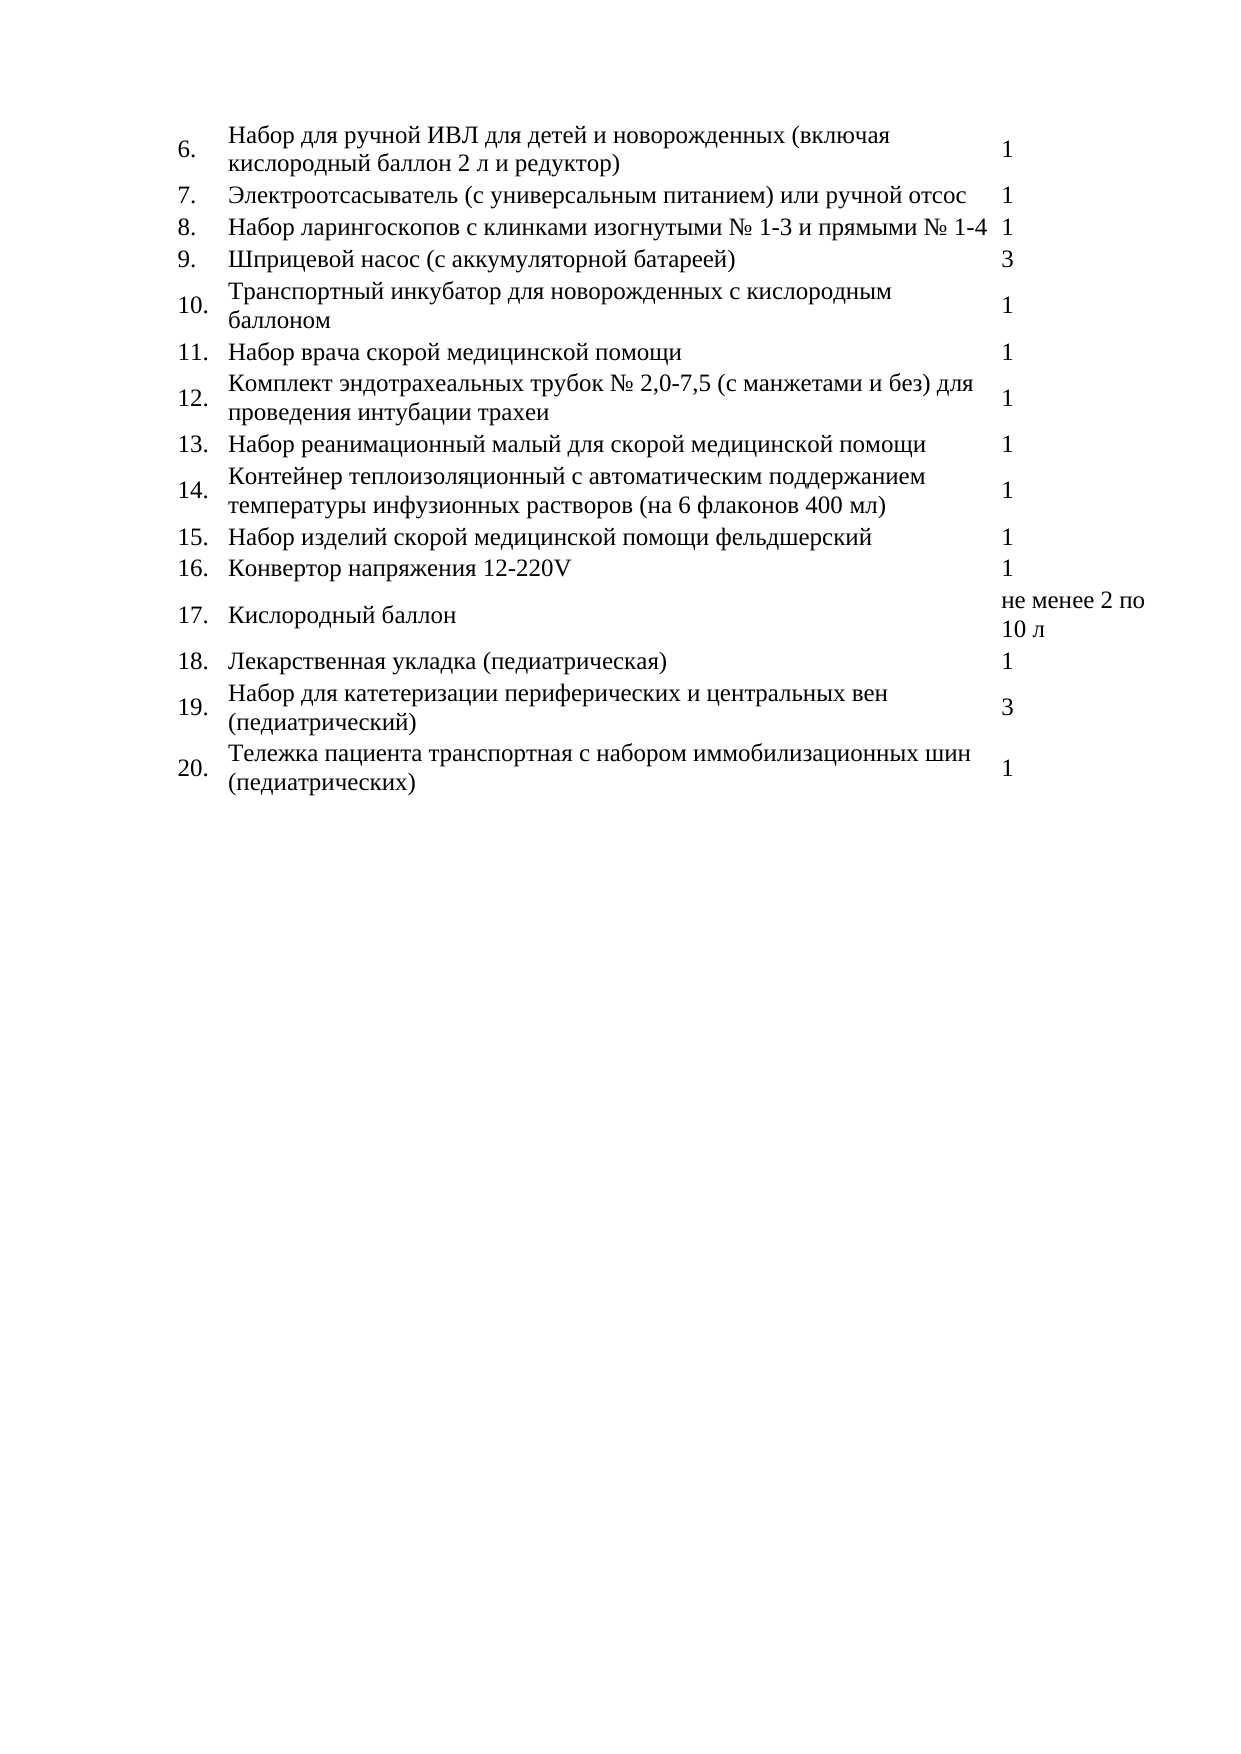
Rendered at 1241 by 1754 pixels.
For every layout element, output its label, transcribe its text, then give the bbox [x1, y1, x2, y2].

table_cell 20. [176, 737, 226, 797]
table_cell 13. [176, 428, 226, 459]
table_cell 18. [176, 644, 226, 676]
table_cell Электроотсасыватель (с универсальным питанием) или ручной отсос [226, 179, 999, 211]
table_cell Комплект эндотрахеальных трубок № 2,0-7,5 (с манжетами и без) для проведения интубации трахеи [226, 367, 999, 427]
table_cell 17. [176, 584, 226, 644]
table_cell 1 [1000, 428, 1159, 459]
table_cell Транспортный инкубатор для новорожденных с кислородным баллоном [226, 274, 999, 335]
table_cell Тележка пациента транспортная с набором иммобилизационных шин (педиатрических) [226, 737, 999, 797]
table_cell не менее 2 по 10 л [1000, 584, 1159, 644]
table_cell 16. [176, 552, 226, 584]
table_cell 14. [176, 459, 226, 520]
table_cell Конвертор напряжения 12-220V [226, 552, 999, 584]
table_cell Набор реанимационный малый для скорой медицинской помощи [226, 428, 999, 459]
table_cell 1 [1000, 644, 1159, 676]
table_cell 1 [1000, 367, 1159, 427]
table_cell 10. [176, 274, 226, 335]
table_cell 19. [176, 676, 226, 737]
table_cell 11. [176, 335, 226, 367]
table_cell Лекарственная укладка (педиатрическая) [226, 644, 999, 676]
table_cell 1 [1000, 552, 1159, 584]
table_cell Кислородный баллон [226, 584, 999, 644]
table_cell 3 [1000, 243, 1159, 274]
table_cell 3 [1000, 676, 1159, 737]
table_cell Контейнер теплоизоляционный с автоматическим поддержанием температуры инфузионных растворов (на 6 флаконов 400 мл) [226, 459, 999, 520]
table_cell 9. [176, 243, 226, 274]
table_cell Набор изделий скорой медицинской помощи фельдшерский [226, 520, 999, 552]
table_cell Набор для катетеризации периферических и центральных вен (педиатрический) [226, 676, 999, 737]
table_cell Набор врача скорой медицинской помощи [226, 335, 999, 367]
table_cell 1 [1000, 274, 1159, 335]
table_cell 1 [1000, 520, 1159, 552]
table_cell 8. [176, 211, 226, 242]
table_cell 1 [1000, 459, 1159, 520]
table_cell Набор для ручной ИВЛ для детей и новорожденных (включая кислородный баллон 2 л и редуктор) [226, 118, 999, 179]
table_cell 1 [1000, 118, 1159, 179]
table_cell 12. [176, 367, 226, 427]
table_cell Набор ларингоскопов с клинками изогнутыми № 1-3 и прямыми № 1-4 [226, 211, 999, 242]
table_cell 1 [1000, 335, 1159, 367]
table_cell 15. [176, 520, 226, 552]
table_cell 1 [1000, 179, 1159, 211]
table_cell 1 [1000, 211, 1159, 242]
table_cell 6. [176, 118, 226, 179]
table_cell Шприцевой насос (с аккумуляторной батареей) [226, 243, 999, 274]
table_cell 7. [176, 179, 226, 211]
table_cell 1 [1000, 737, 1159, 797]
